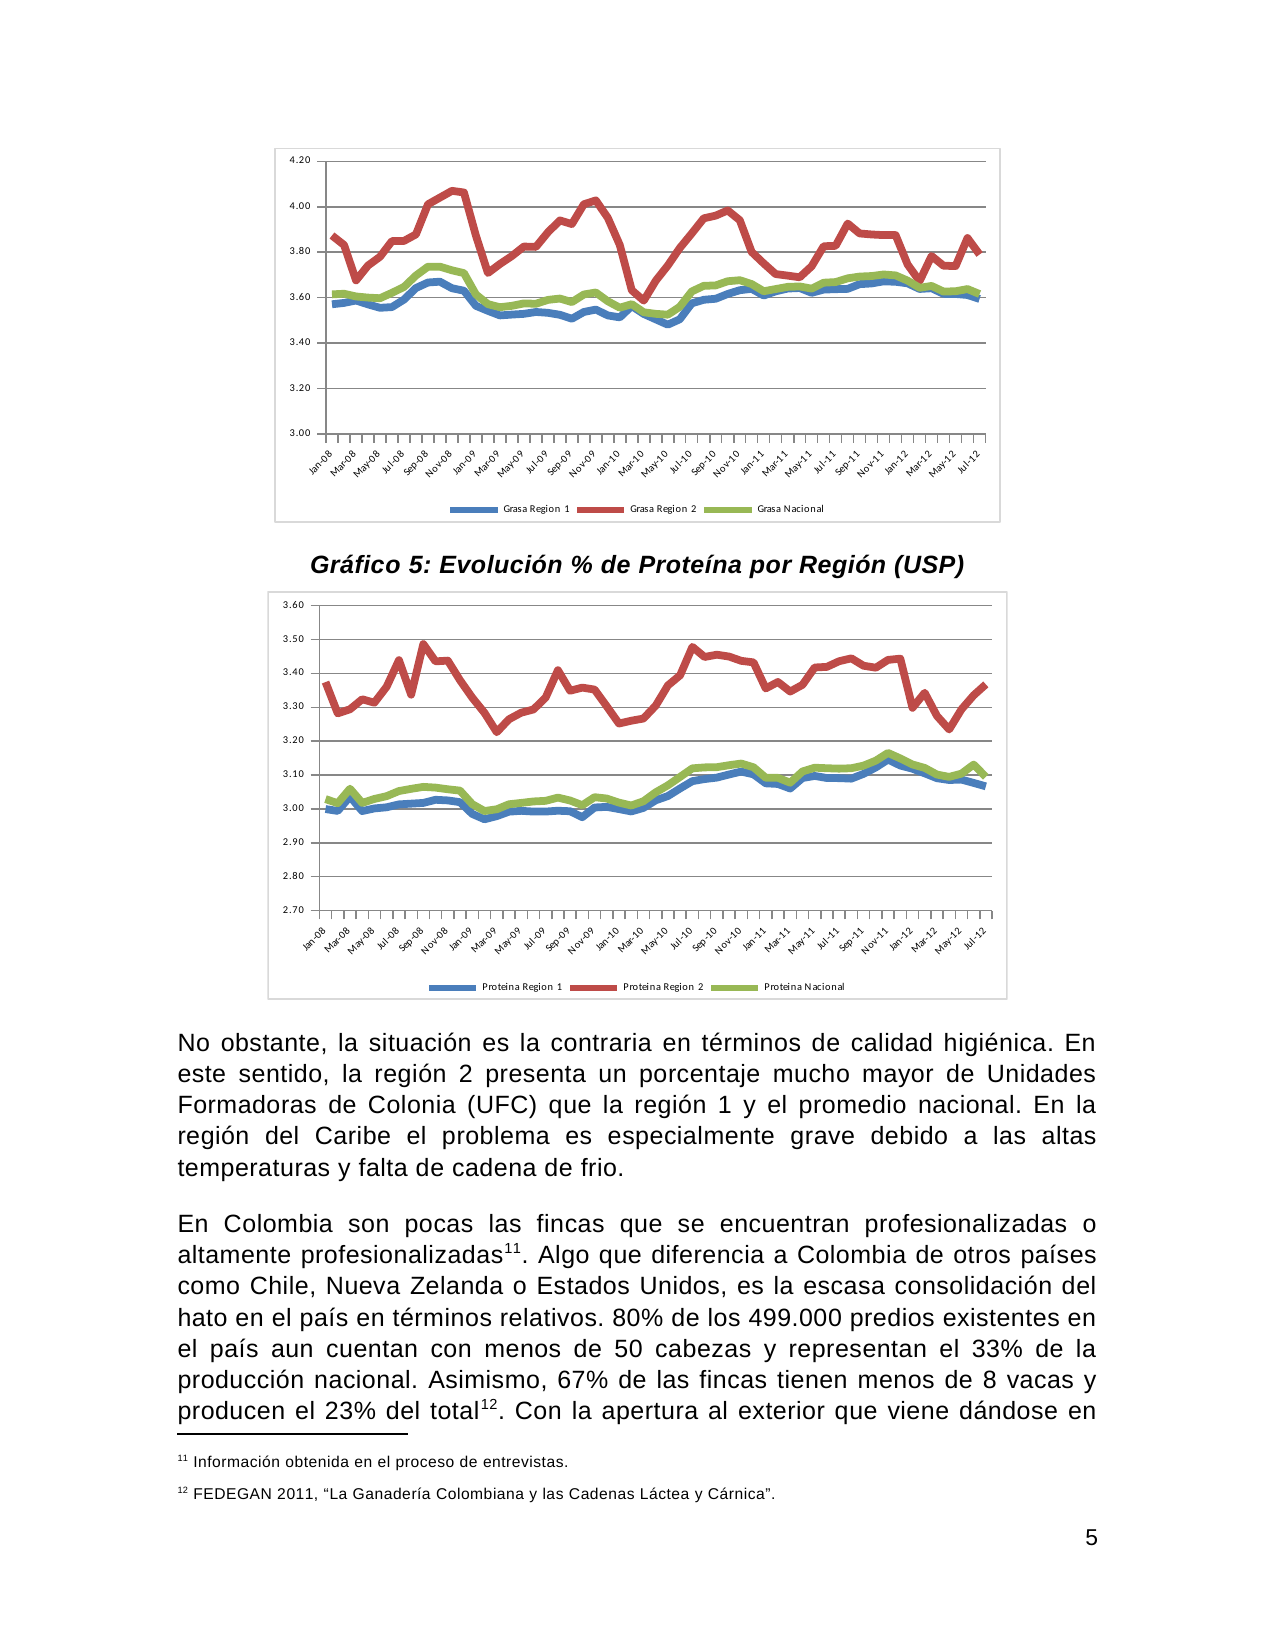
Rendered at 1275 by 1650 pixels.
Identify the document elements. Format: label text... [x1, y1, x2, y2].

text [177, 1206, 1098, 1425]
text Gráfico 5: Evolución % de Proteína por Región (USP) [177, 548, 1098, 579]
text No obstante, la situación es la contraria en términos de calidad higiénica. En este sentido, la región 2 presenta un porcentaje mucho mayor de Unidades Formadoras de Colonia (UFC) que la región 1 y el promedio nacional. En la región del Caribe el problema es especialmente grave debido a las altas temperaturas y falta de cadena de frio. [177, 1025, 1098, 1181]
